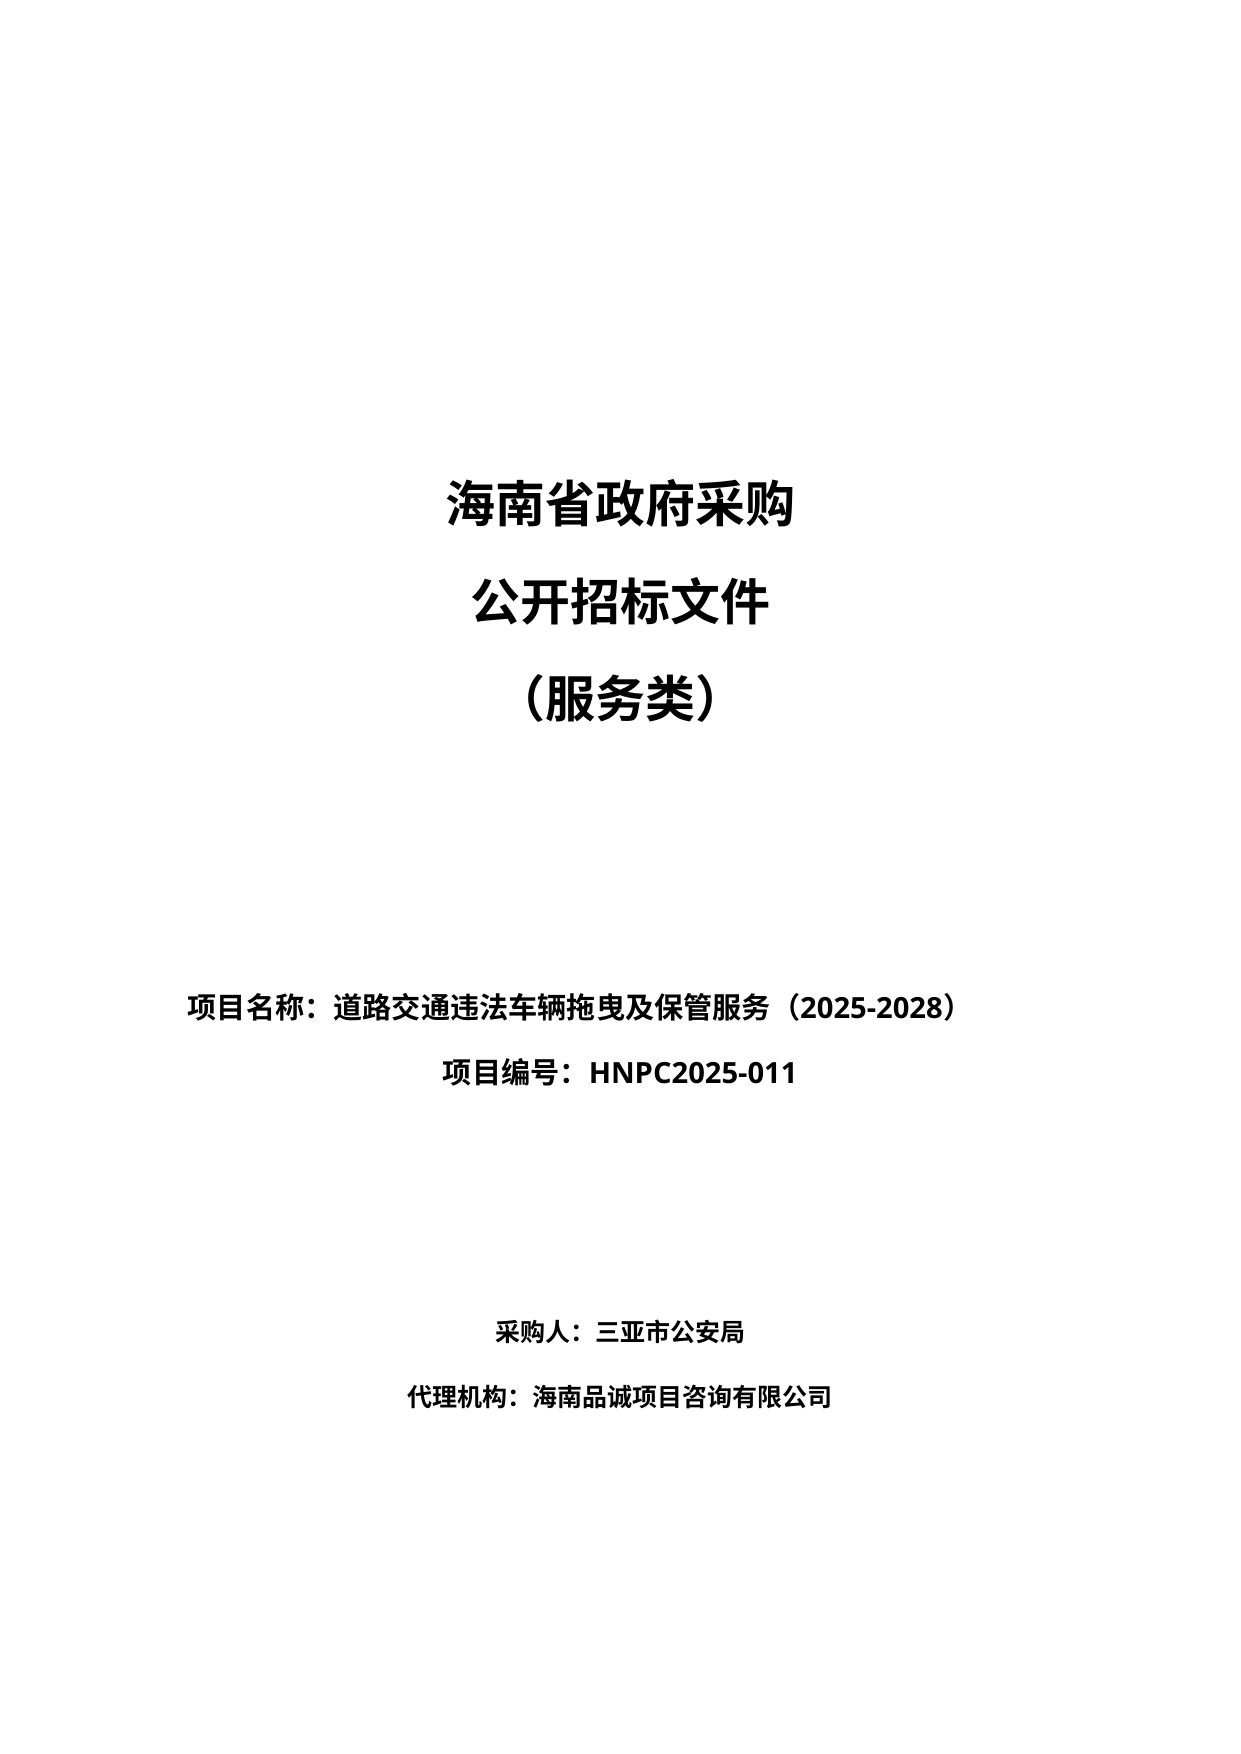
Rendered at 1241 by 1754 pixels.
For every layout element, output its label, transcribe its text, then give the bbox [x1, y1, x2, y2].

text 海南省政府采购 [187, 454, 1053, 552]
text （服务类） [187, 649, 1053, 747]
text 项目名称：道路交通违法车辆拖曳及保管服务（2025-2028） [187, 974, 1053, 1039]
text 项目编号：HNPC2025-011 [187, 1039, 1053, 1104]
text 采购人：三亚市公安局 [187, 1299, 1053, 1364]
text 公开招标文件 [187, 552, 1053, 649]
text 代理机构：海南品诚项目咨询有限公司 [187, 1364, 1053, 1429]
